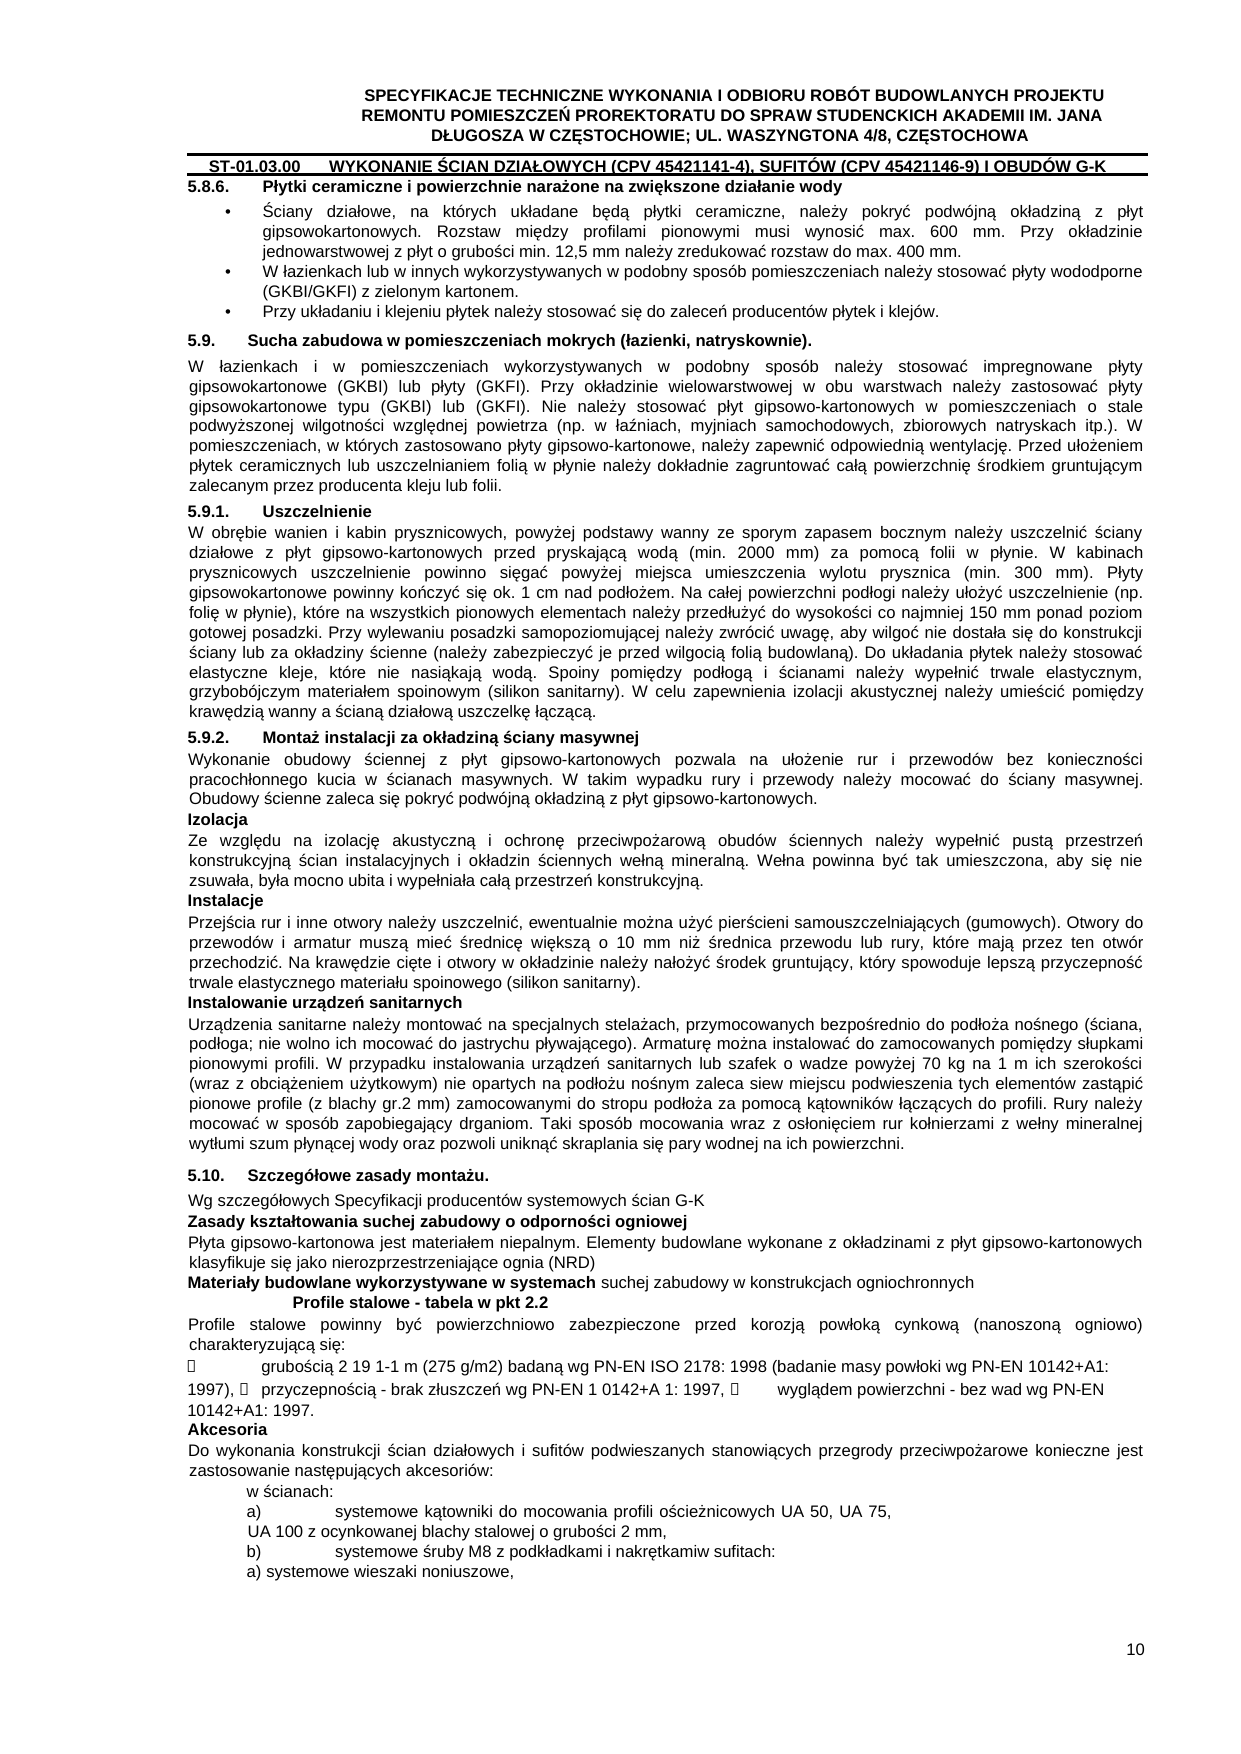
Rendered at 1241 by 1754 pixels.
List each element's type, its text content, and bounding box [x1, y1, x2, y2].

text  grubością 2 19 1-1 m (275 g/m2) badaną wg PN-EN ISO 2178: 1998 (badanie masy powłoki wg PN-EN 10142+A1: 1997),  przyczepnością - brak złuszczeń wg PN-EN 1 0142+A 1: 1997,  wyglądem powierzchni - bez wad wg PN-EN 10142+A1: 1997. [186, 1355, 1126, 1419]
text W łazienkach i w pomieszczeniach wykorzystywanych w podobny sposób należy stosować impregnowane płyty gipsowokartonowe (GKBI) lub płyty (GKFI). Przy okładzinie wielowarstwowej w obu warstwach należy zastosować płyty gipsowokartonowe typu (GKBI) lub (GKFI). Nie należy stosować płyt gipsowo-kartonowych w pomieszczeniach o stale podwyższonej wilgotności względnej powietrza (np. w łaźniach, myjniach samochodowych, zbiorowych natryskach itp.). W pomieszczeniach, w których zastosowano płyty gipsowo-kartonowe, należy zapewnić odpowiednią wentylację. Przed ułożeniem płytek ceramicznych lub uszczelnianiem folią w płynie należy dokładnie zagruntować całą powierzchnię środkiem gruntującym zalecanym przez producenta kleju lub folii. [188, 357, 1144, 495]
subtitle Instalacje [187, 891, 1144, 910]
text Urządzenia sanitarne należy montować na specjalnych stelażach, przymocowanych bezpośrednio do podłoża nośnego (ściana, podłoga; nie wolno ich mocować do jastrychu pływającego). Armaturę można instalować do zamocowanych pomiędzy słupkami pionowymi profili. W przypadku instalowania urządzeń sanitarnych lub szafek o wadze powyżej 70 kg na 1 m ich szerokości (wraz z obciążeniem użytkowym) nie opartych na podłożu nośnym zaleca siew miejscu podwieszenia tych elementów zastąpić pionowe profile (z blachy gr.2 mm) zamocowanymi do stropu podłoża za pomocą kątowników łączących do profili. Rury należy mocować w sposób zapobiegający drganiom. Taki sposób mocowania wraz z osłonięciem rur kołnierzami z wełny mineralnej wytłumi szum płynącej wody oraz pozwoli uniknąć skraplania się pary wodnej na ich powierzchni. [188, 1014, 1144, 1153]
subtitle Zasady kształtowania suchej zabudowy o odporności ogniowej [187, 1211, 1144, 1231]
subtitle Izolacja [187, 809, 1144, 828]
text Przejścia rur i inne otwory należy uszczelnić, ewentualnie można użyć pierścieni samouszczelniających (gumowych). Otwory do przewodów i armatur muszą mieć średnicę większą o 10 mm niż średnica przewodu lub rury, które mają przez ten otwór przechodzić. Na krawędzie cięte i otwory w okładzinie należy nałożyć środek gruntujący, który spowoduje lepszą przyczepność trwale elastycznego materiału spoinowego (silikon sanitarny). [188, 913, 1144, 992]
text 5.10. Szczegółowe zasady montażu. [187, 1165, 1145, 1184]
subtitle Instalowanie urządzeń sanitarnych [187, 993, 1144, 1012]
list W łazienkach lub w innych wykorzystywanych w podobny sposób pomieszczeniach należy stosować płyty wododporne (GKBI/GKFI) z zielonym kartonem. [225, 262, 1144, 301]
subtitle 5.9.1. Uszczelnienie [187, 501, 1145, 521]
list systemowe wieszaki noniuszowe, [246, 1562, 1107, 1581]
list Ściany działowe, na których układane będą płytki ceramiczne, należy pokryć podwójną okładziną z płyt gipsowokartonowych. Rozstaw między profilami pionowymi musi wynosić max. 600 mm. Przy okładzinie jednowarstwowej z płyt o grubości min. 12,5 mm należy zredukować rozstaw do max. 400 mm. [225, 202, 1144, 261]
subtitle 5.8.6. Płytki ceramiczne i powierzchnie narażone na zwiększone działanie wody [187, 177, 1145, 196]
text 5.9. Sucha zabudowa w pomieszczeniach mokrych (łazienki, natryskownie). [187, 331, 1145, 350]
list Przy układaniu i klejeniu płytek należy stosować się do zaleceń producentów płytek i klejów. [225, 302, 1144, 321]
text w ścianach: [246, 1481, 1144, 1501]
list systemowe śruby M8 z podkładkami i nakrętkamiw sufitach: [246, 1542, 892, 1561]
text Do wykonania konstrukcji ścian działowych i sufitów podwieszanych stanowiących przegrody przeciwpożarowe konieczne jest zastosowanie następujących akcesoriów: [188, 1441, 1144, 1480]
text Wg szczegółowych Specyfikacji producentów systemowych ścian G-K [188, 1191, 1144, 1210]
text W obrębie wanien i kabin prysznicowych, powyżej podstawy wanny ze sporym zapasem bocznym należy uszczelnić ściany działowe z płyt gipsowo-kartonowych przed pryskającą wodą (min. 2000 mm) za pomocą folii w płynie. W kabinach prysznicowych uszczelnienie powinno sięgać powyżej miejsca umieszczenia wylotu prysznica (min. 300 mm). Płyty gipsowokartonowe powinny kończyć się ok. 1 cm nad podłożem. Na całej powierzchni podłogi należy ułożyć uszczelnienie (np. folię w płynie), które na wszystkich pionowych elementach należy przedłużyć do wysokości co najmniej 150 mm ponad poziom gotowej posadzki. Przy wylewaniu posadzki samopoziomującej należy zwrócić uwagę, aby wilgoć nie dostała się do konstrukcji ściany lub za okładziny ścienne (należy zabezpieczyć je przed wilgocią folią budowlaną). Do układania płytek należy stosować elastyczne kleje, które nie nasiąkają wodą. Spoiny pomiędzy podłogą i ścianami należy wypełnić trwale elastycznym, grzybobójczym materiałem spoinowym (silikon sanitarny). W celu zapewnienia izolacji akustycznej należy umieścić pomiędzy krawędzią wanny a ścianą działową uszczelkę łączącą. [188, 523, 1144, 721]
list systemowe kątowniki do mocowania profili ościeżnicowych UA 50, UA 75, UA 100 z ocynkowanej blachy stalowej o grubości 2 mm, [246, 1502, 892, 1541]
text Płyta gipsowo-kartonowa jest materiałem niepalnym. Elementy budowlane wykonane z okładzinami z płyt gipsowo-kartonowych klasyfikuje się jako nierozprzestrzeniające ognia (NRD) [188, 1233, 1144, 1272]
text Wykonanie obudowy ściennej z płyt gipsowo-kartonowych pozwala na ułożenie rur i przewodów bez konieczności pracochłonnego kucia w ścianach masywnych. W takim wypadku rury i przewody należy mocować do ściany masywnej. Obudowy ścienne zaleca się pokryć podwójną okładziną z płyt gipsowo-kartonowych. [188, 749, 1144, 808]
text Profile stalowe powinny być powierzchniowo zabezpieczone przed korozją powłoką cynkową (nanoszoną ogniowo) charakteryzującą się: [188, 1315, 1144, 1354]
subtitle Materiały budowlane wykorzystywane w systemach suchej zabudowy w konstrukcjach ogniochronnych Profile stalowe - tabela w pkt 2.2 [187, 1273, 1026, 1312]
subtitle Akcesoria [187, 1419, 1144, 1439]
text Ze względu na izolację akustyczną i ochronę przeciwpożarową obudów ściennych należy wypełnić pustą przestrzeń konstrukcyjną ścian instalacyjnych i okładzin ściennych wełną mineralną. Wełna powinna być tak umieszczona, aby się nie zsuwała, była mocno ubita i wypełniała całą przestrzeń konstrukcyjną. [188, 831, 1144, 890]
subtitle 5.9.2. Montaż instalacji za okładziną ściany masywnej [187, 728, 1145, 747]
